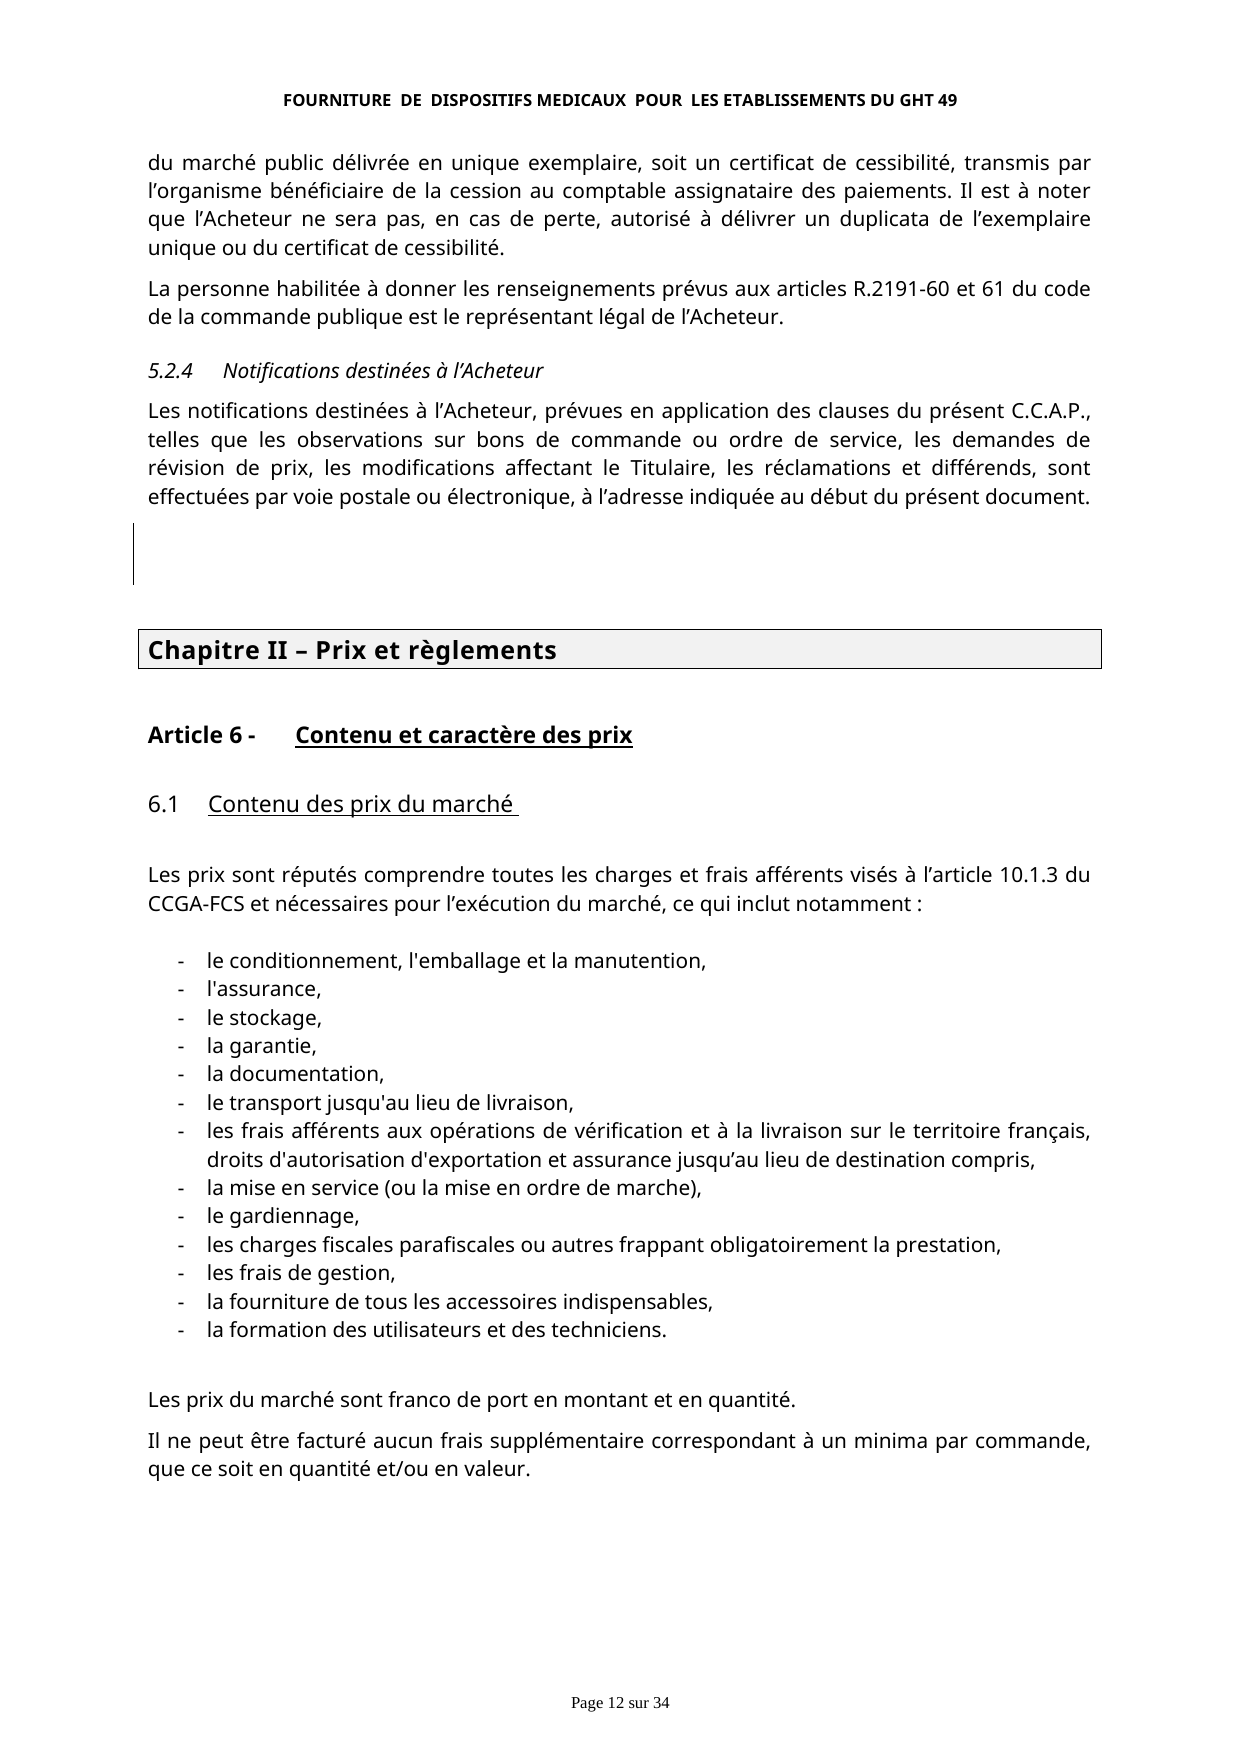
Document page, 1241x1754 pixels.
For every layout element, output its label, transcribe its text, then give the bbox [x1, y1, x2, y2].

text Les prix sont réputés comprendre toutes les charges et frais afférents visés à l’article 10.1.3 du CCGA-FCS et nécessaires pour l’exécution du marché, ce qui inclut notamment : [148, 860, 1093, 917]
text Il ne peut être facturé aucun frais supplémentaire correspondant à un minima par commande, que ce soit en quantité et/ou en valeur. [148, 1426, 1093, 1483]
text Les prix du marché sont franco de port en montant et en quantité. [148, 1385, 1093, 1413]
text La personne habilitée à donner les renseignements prévus aux articles R.2191-60 et 61 du code de la commande publique est le représentant légal de l’Acheteur. [148, 274, 1093, 331]
list la formation des utilisateurs et des techniciens. [177, 1315, 1093, 1344]
subtitle Notifications destinées à l’Acheteur [148, 356, 1093, 384]
list la fourniture de tous les accessoires indispensables, [177, 1287, 1093, 1315]
list les frais afférents aux opérations de vérification et à la livraison sur le territoire français, droits d'autorisation d'exportation et assurance jusqu’au lieu de destination compris, [177, 1116, 1093, 1173]
list le conditionnement, l'emballage et la manutention, [177, 946, 1093, 974]
list l'assurance, [177, 974, 1093, 1003]
list les charges fiscales parafiscales ou autres frappant obligatoirement la prestation, [177, 1230, 1093, 1258]
list les frais de gestion, [177, 1258, 1093, 1287]
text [148, 148, 1093, 261]
list la mise en service (ou la mise en ordre de marche), [177, 1173, 1093, 1202]
subtitle Contenu des prix du marché [148, 788, 1093, 819]
subtitle Contenu et caractère des prix [148, 719, 1093, 751]
text Chapitre II – Prix et règlements [139, 630, 1101, 668]
list le stockage, [177, 1003, 1093, 1031]
list la documentation, [177, 1059, 1093, 1088]
list le transport jusqu'au lieu de livraison, [177, 1088, 1093, 1116]
list la garantie, [177, 1031, 1093, 1059]
list le gardiennage, [177, 1202, 1093, 1230]
text Les notifications destinées à l’Acheteur, prévues en application des clauses du présent C.C.A.P., telles que les observations sur bons de commande ou ordre de service, les demandes de révision de prix, les modifications affectant le Titulaire, les réclamations et différends, sont effectuées par voie postale ou électronique, à l’adresse indiquée au début du présent document. [148, 397, 1093, 510]
